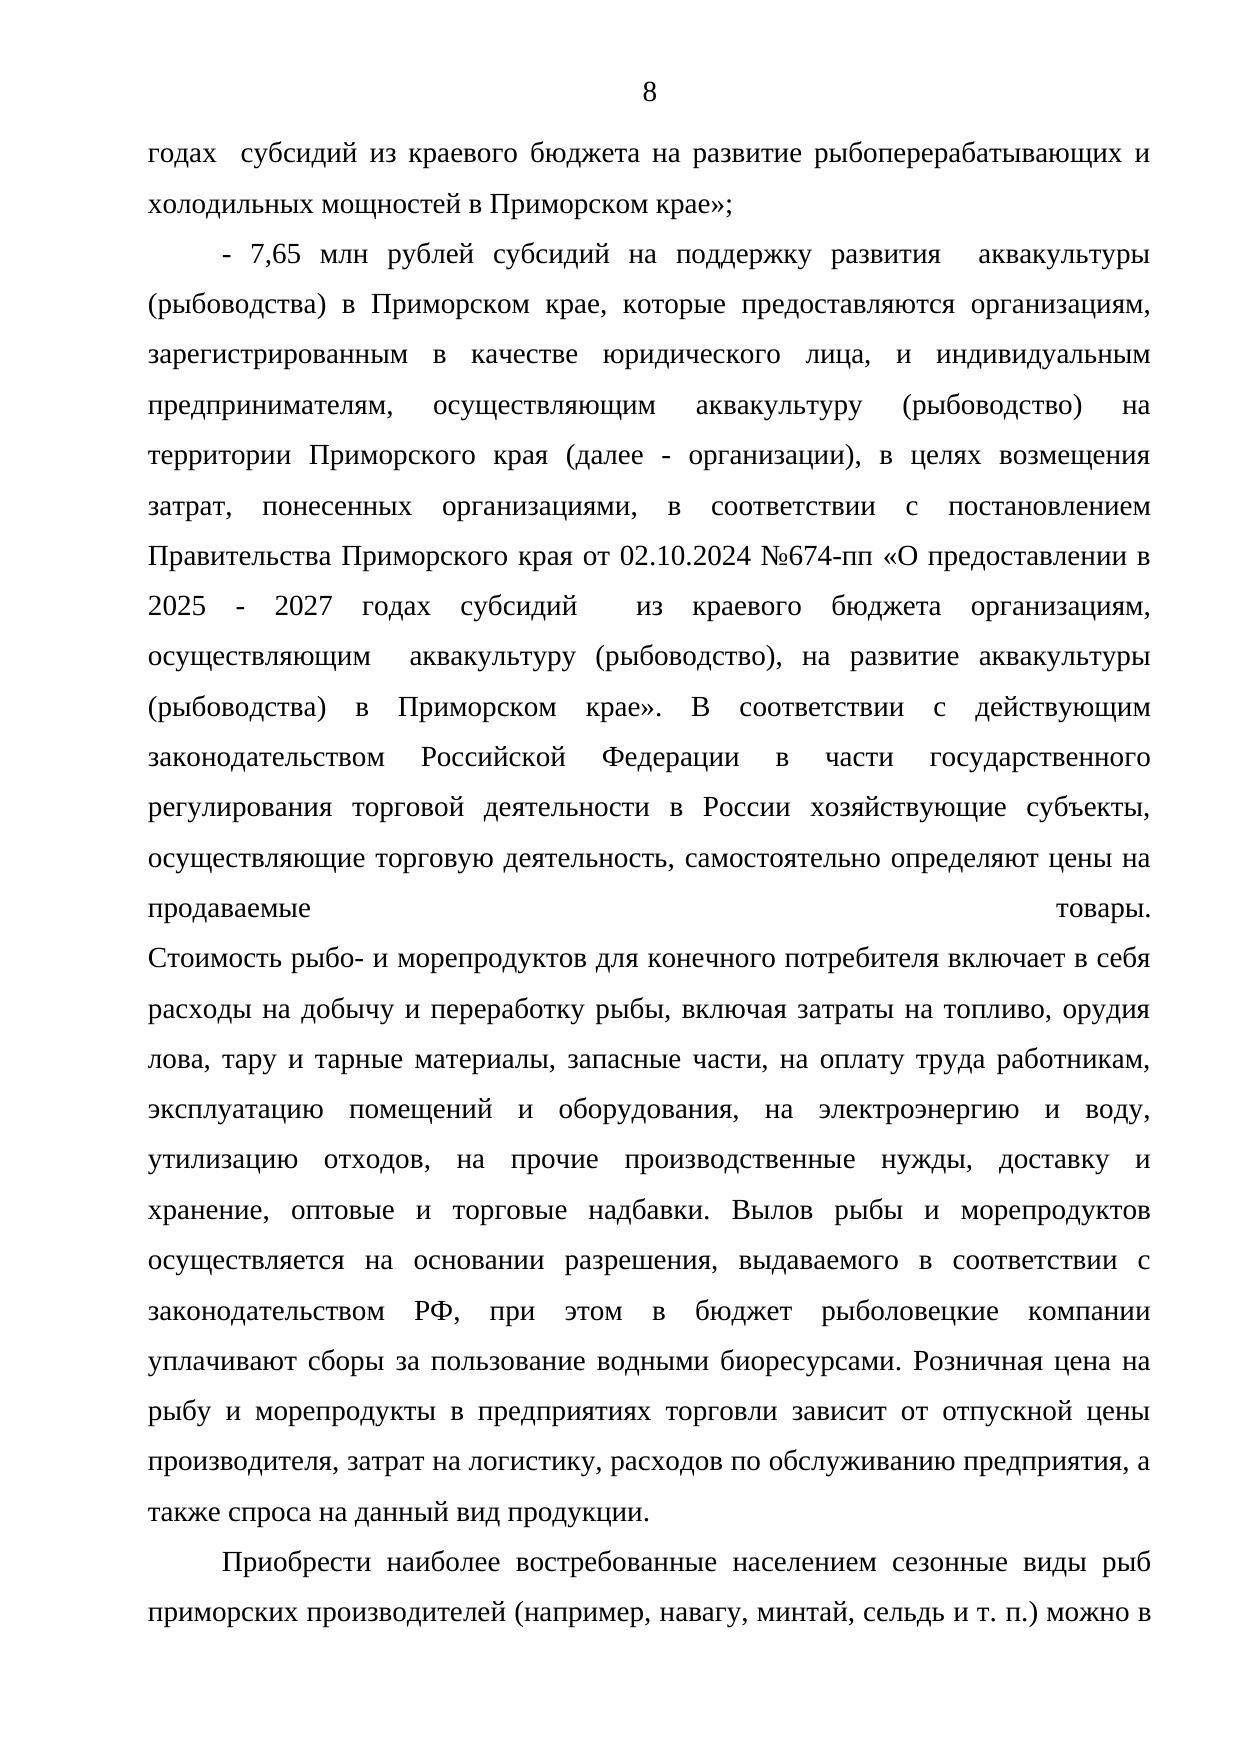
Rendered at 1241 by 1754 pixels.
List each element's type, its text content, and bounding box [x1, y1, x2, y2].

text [148, 135, 1152, 219]
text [148, 1544, 1152, 1628]
text - 7,65 млн рублей субсидий на поддержку развития аквакультуры (рыбоводства) в Приморском крае, которые предоставляются организациям, зарегистрированным в качестве юридического лица, и индивидуальным предпринимателям, осуществляющим аквакультуру (рыбоводство) на территории Приморского края (далее - организации), в целях возмещения затрат, понесенных организациями, в соответствии с постановлением Правительства Приморского края от 02.10.2024 №674-пп «О предоставлении в 2025 - 2027 годах субсидий из краевого бюджета организациям, осуществляющим аквакультуру (рыбоводство), на развитие аквакультуры (рыбоводства) в Приморском крае». В соответствии с действующим законодательством Российской Федерации в части государственного регулирования торговой деятельности в России хозяйствующие субъекты, осуществляющие торговую деятельность, самостоятельно определяют цены на продаваемые товары. Стоимость рыбо- и морепродуктов для конечного потребителя включает в себя расходы на добычу и переработку рыбы, включая затраты на топливо, орудия лова, тару и тарные материалы, запасные части, на оплату труда работникам, эксплуатацию помещений и оборудования, на электроэнергию и воду, утилизацию отходов, на прочие производственные нужды, доставку и хранение, оптовые и торговые надбавки. Вылов рыбы и морепродуктов осуществляется на основании разрешения, выдаваемого в соответствии с законодательством РФ, при этом в бюджет рыболовецкие компании уплачивают сборы за пользование водными биоресурсами. Розничная цена на рыбу и морепродукты в предприятиях торговли зависит от отпускной цены производителя, затрат на логистику, расходов по обслуживанию предприятия, а также спроса на данный вид продукции. [148, 236, 1152, 1527]
